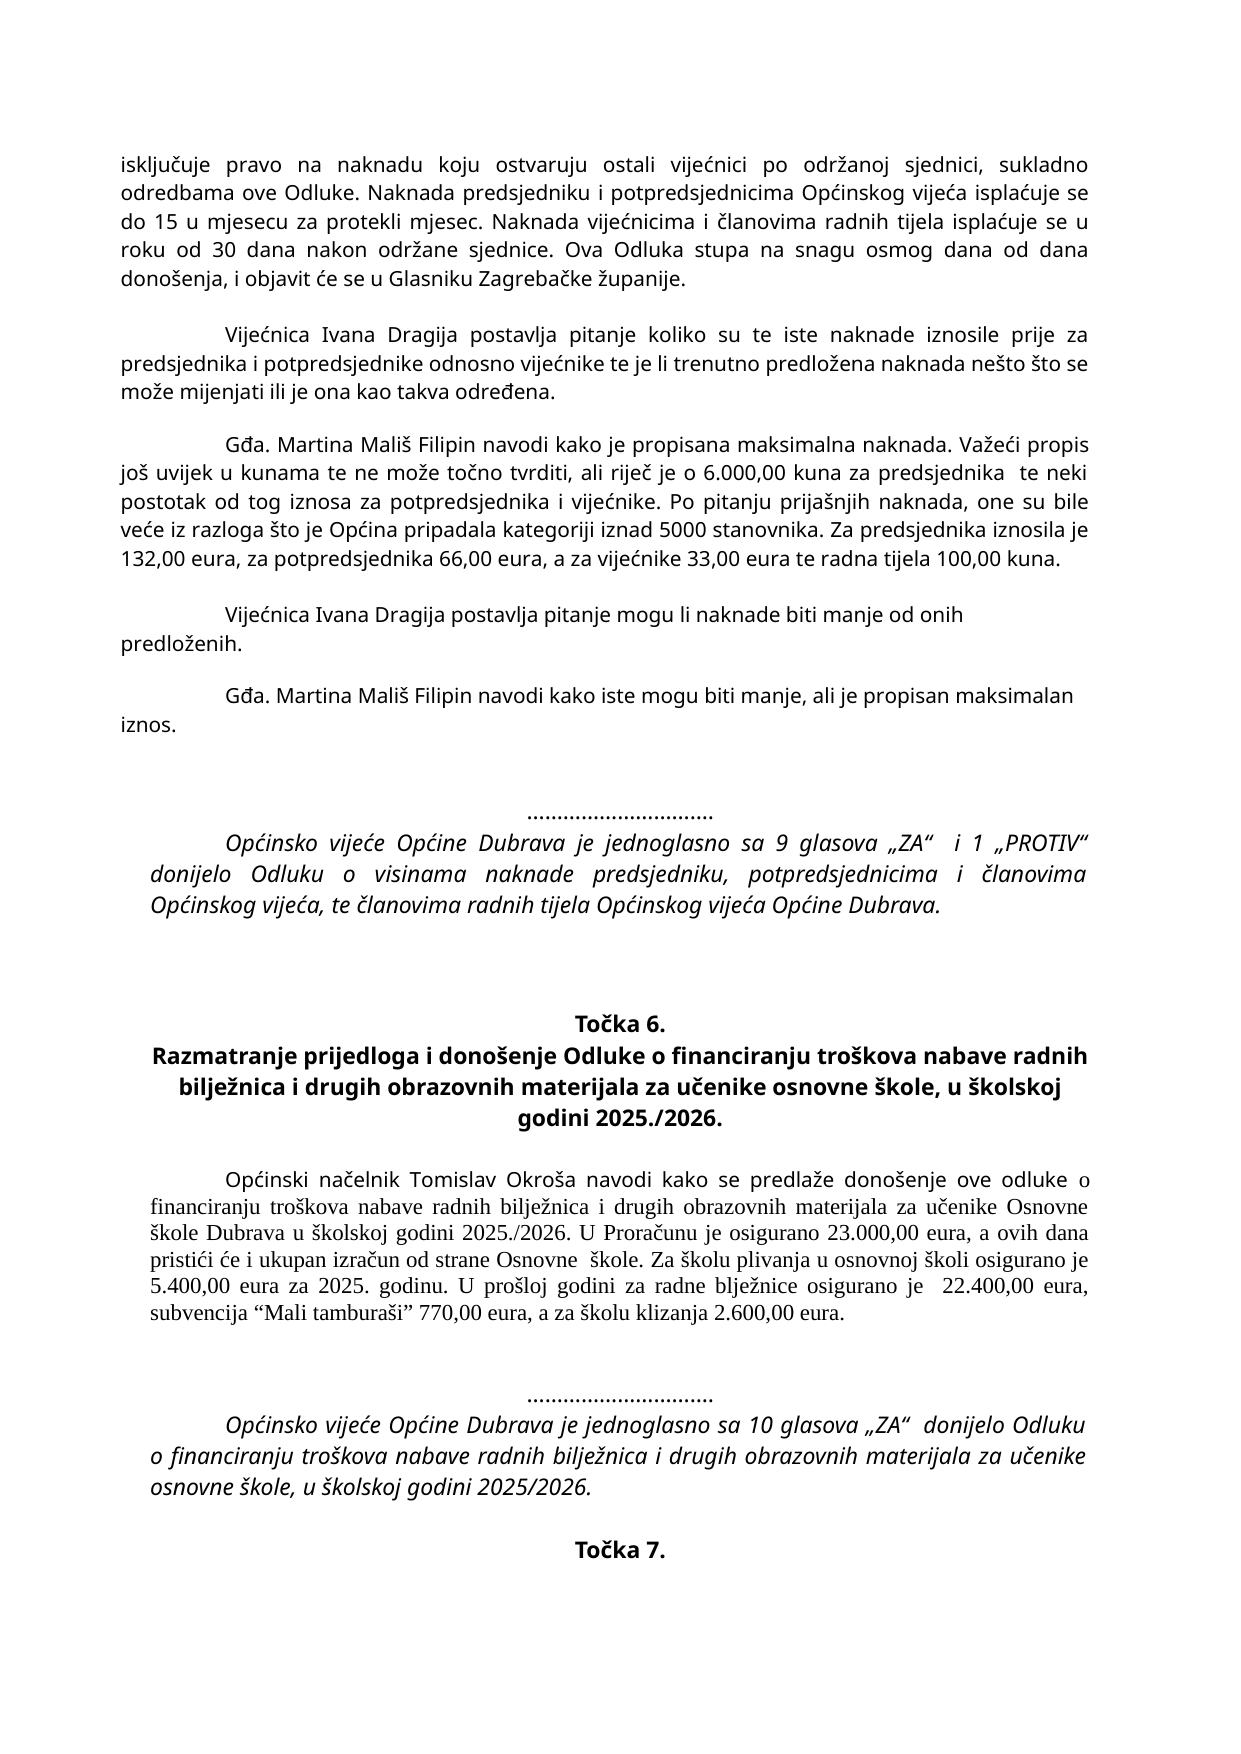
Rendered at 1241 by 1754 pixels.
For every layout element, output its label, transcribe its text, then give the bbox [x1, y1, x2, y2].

list Općinsko vijeće Općine Dubrava je jednoglasno sa 9 glasova „ZA“ i 1 „PROTIV“ donijelo Odluku o visinama naknade predsjedniku, potpredsjednicima i članovima Općinskog vijeća, te članovima radnih tijela Općinskog vijeća Općine Dubrava. [150, 827, 1090, 920]
list Općinsko vijeće Općine Dubrava je jednoglasno sa 10 glasova „ZA“ donijelo Odluku o financiranju troškova nabave radnih bilježnica i drugih obrazovnih materijala za učenike osnovne škole, u školskoj godini 2025/2026. [150, 1409, 1090, 1503]
text …………………………. [150, 1378, 1090, 1409]
list Točka 7. [150, 1534, 1090, 1565]
text Gđa. Martina Mališ Filipin navodi kako iste mogu biti manje, ali je propisan maksimalan iznos. [120, 682, 1080, 738]
text Vijećnica Ivana Dragija postavlja pitanje koliko su te iste naknade iznosile prije za predsjednika i potpredsjednike odnosno vijećnike te je li trenutno predložena naknada nešto što se može mijenjati ili je ona kao takva određena. [120, 321, 1090, 406]
text …………………………. [150, 795, 1090, 827]
text Gđa. Martina Mališ Filipin navodi kako je propisana maksimalna naknada. Važeći propis još uvijek u kunama te ne može točno tvrditi, ali riječ je o 6.000,00 kuna za predsjednika te neki postotak od tog iznosa za potpredsjednika i vijećnike. Po pitanju prijašnjih naknada, one su bile veće iz razloga što je Općina pripadala kategoriji iznad 5000 stanovnika. Za predsjednika iznosila je 132,00 eura, za potpredsjednika 66,00 eura, a za vijećnike 33,00 eura te radna tijela 100,00 kuna. [120, 430, 1090, 572]
text Vijećnica Ivana Dragija postavlja pitanje mogu li naknade biti manje od onih predloženih. [120, 601, 1080, 657]
list Točka 6. [150, 1008, 1090, 1040]
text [120, 150, 1090, 292]
text Općinski načelnik Tomislav Okroša navodi kako se predlaže donošenje ove odluke o financiranju troškova nabave radnih bilježnica i drugih obrazovnih materijala za učenike Osnovne škole Dubrava u školskoj godini 2025./2026. U Proračunu je osigurano 23.000,00 eura, a ovih dana pristići će i ukupan izračun od strane Osnovne škole. Za školu plivanja u osnovnoj školi osigurano je 5.400,00 eura za 2025. godinu. U prošloj godini za radne blježnice osigurano je 22.400,00 eura, subvencija “Mali tamburaši” 770,00 eura, a za školu klizanja 2.600,00 eura. [150, 1165, 1090, 1325]
list Razmatranje prijedloga i donošenje Odluke o financiranju troškova nabave radnih bilježnica i drugih obrazovnih materijala za učenike osnovne škole, u školskoj godini 2025./2026. [150, 1040, 1090, 1133]
